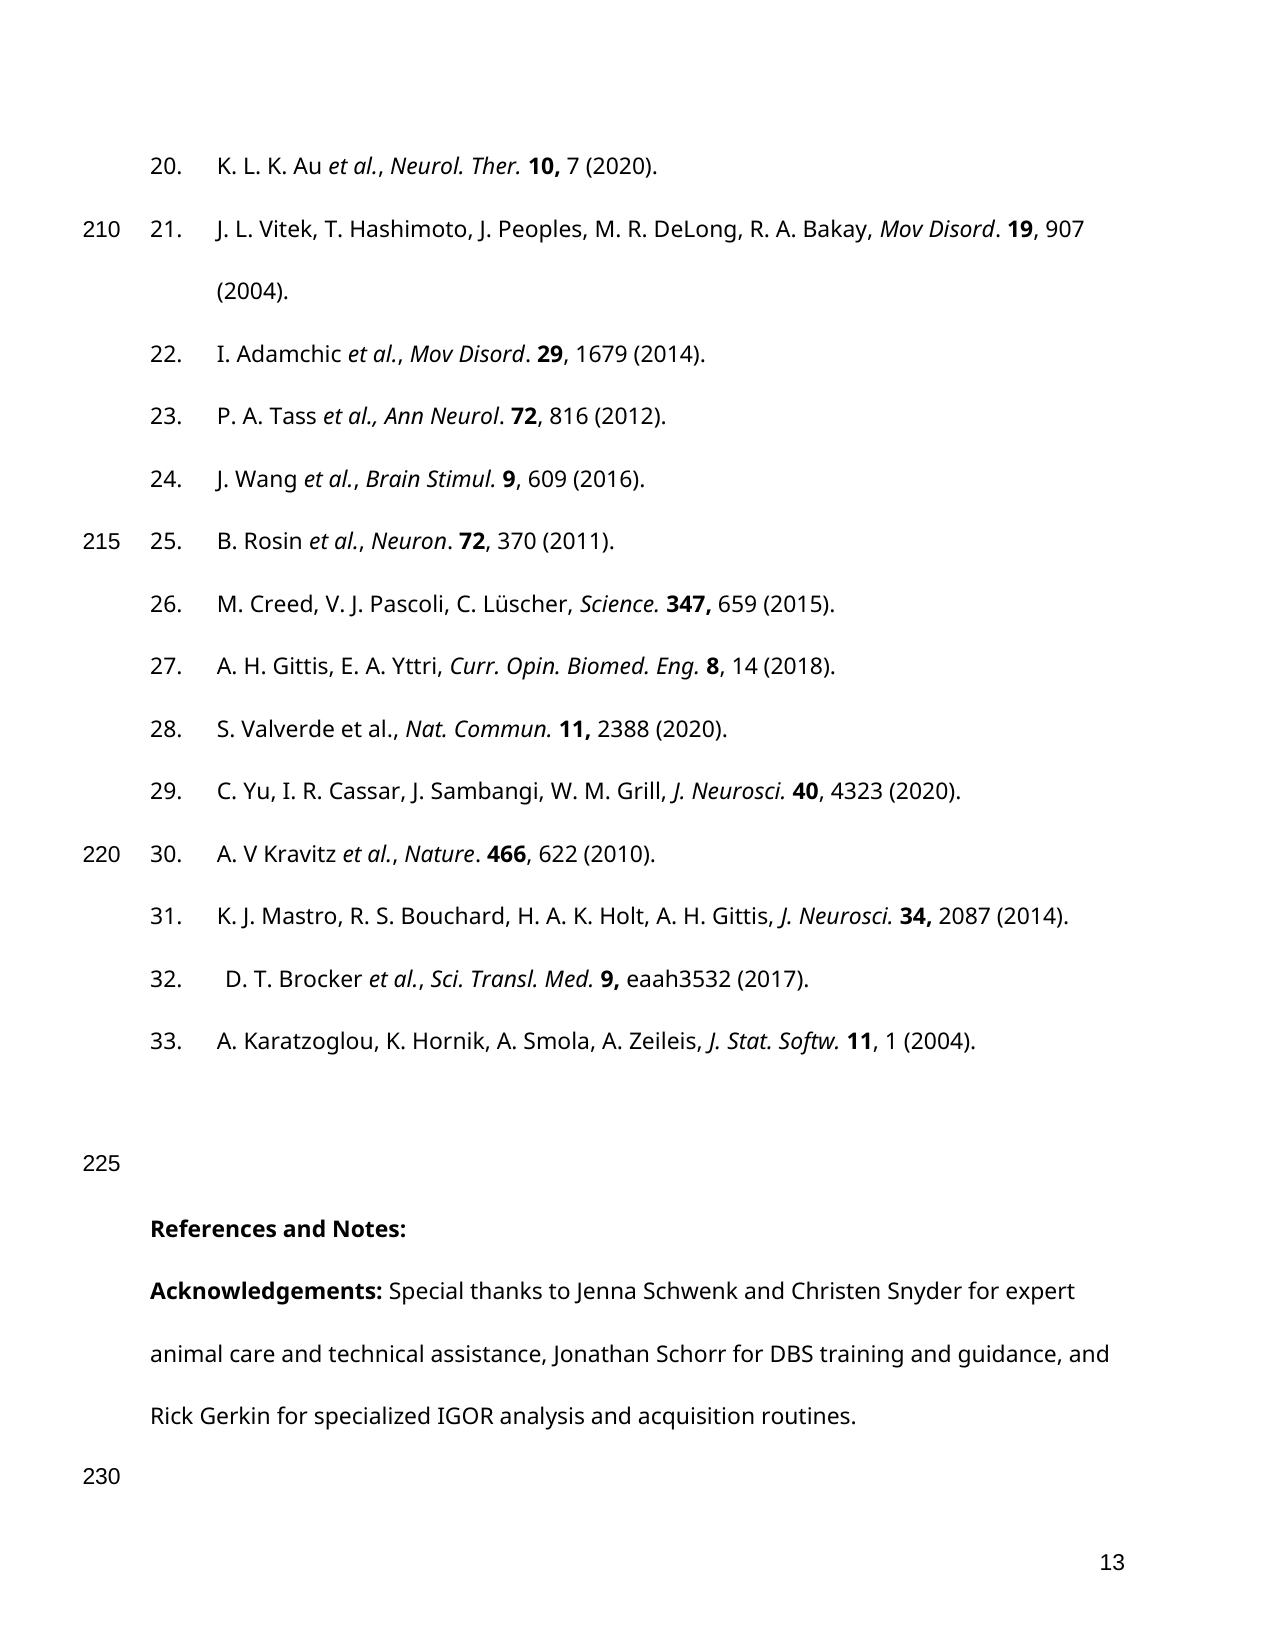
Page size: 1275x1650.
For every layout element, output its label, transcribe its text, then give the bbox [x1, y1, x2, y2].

text References and Notes: [150, 1212, 1125, 1244]
text 28. S. Valverde et al., Nat. Commun. 11, 2388 (2020). [150, 712, 1125, 744]
text 20. K. L. K. Au et al., Neurol. Ther. 10, 7 (2020). [150, 150, 1125, 181]
text 23. P. A. Tass et al., Ann Neurol. 72, 816 (2012). [150, 400, 1125, 431]
text 21. J. L. Vitek, T. Hashimoto, J. Peoples, M. R. DeLong, R. A. Bakay, Mov Disord. 19, 907 (2004). [150, 212, 1125, 306]
text 27. A. H. Gittis, E. A. Yttri, Curr. Opin. Biomed. Eng. 8, 14 (2018). [150, 650, 1125, 681]
text 31. K. J. Mastro, R. S. Bouchard, H. A. K. Holt, A. H. Gittis, J. Neurosci. 34, 2087 (2014). [150, 900, 1125, 931]
text 33. A. Karatzoglou, K. Hornik, A. Smola, A. Zeileis, J. Stat. Softw. 11, 1 (2004). [150, 1025, 1125, 1056]
text 26. M. Creed, V. J. Pascoli, C. Lüscher, Science. 347, 659 (2015). [150, 587, 1125, 619]
text Acknowledgements: Special thanks to Jenna Schwenk and Christen Snyder for expert animal care and technical assistance, Jonathan Schorr for DBS training and guidance, and Rick Gerkin for specialized IGOR analysis and acquisition routines. [150, 1275, 1125, 1431]
text 30. A. V Kravitz et al., Nature. 466, 622 (2010). [150, 837, 1125, 869]
text 29. C. Yu, I. R. Cassar, J. Sambangi, W. M. Grill, J. Neurosci. 40, 4323 (2020). [150, 775, 1125, 806]
text 24. J. Wang et al., Brain Stimul. 9, 609 (2016). [150, 462, 1125, 494]
text 22. I. Adamchic et al., Mov Disord. 29, 1679 (2014). [150, 337, 1125, 369]
text 25. B. Rosin et al., Neuron. 72, 370 (2011). [150, 525, 1125, 556]
text 32. D. T. Brocker et al., Sci. Transl. Med. 9, eaah3532 (2017). [150, 962, 1125, 994]
